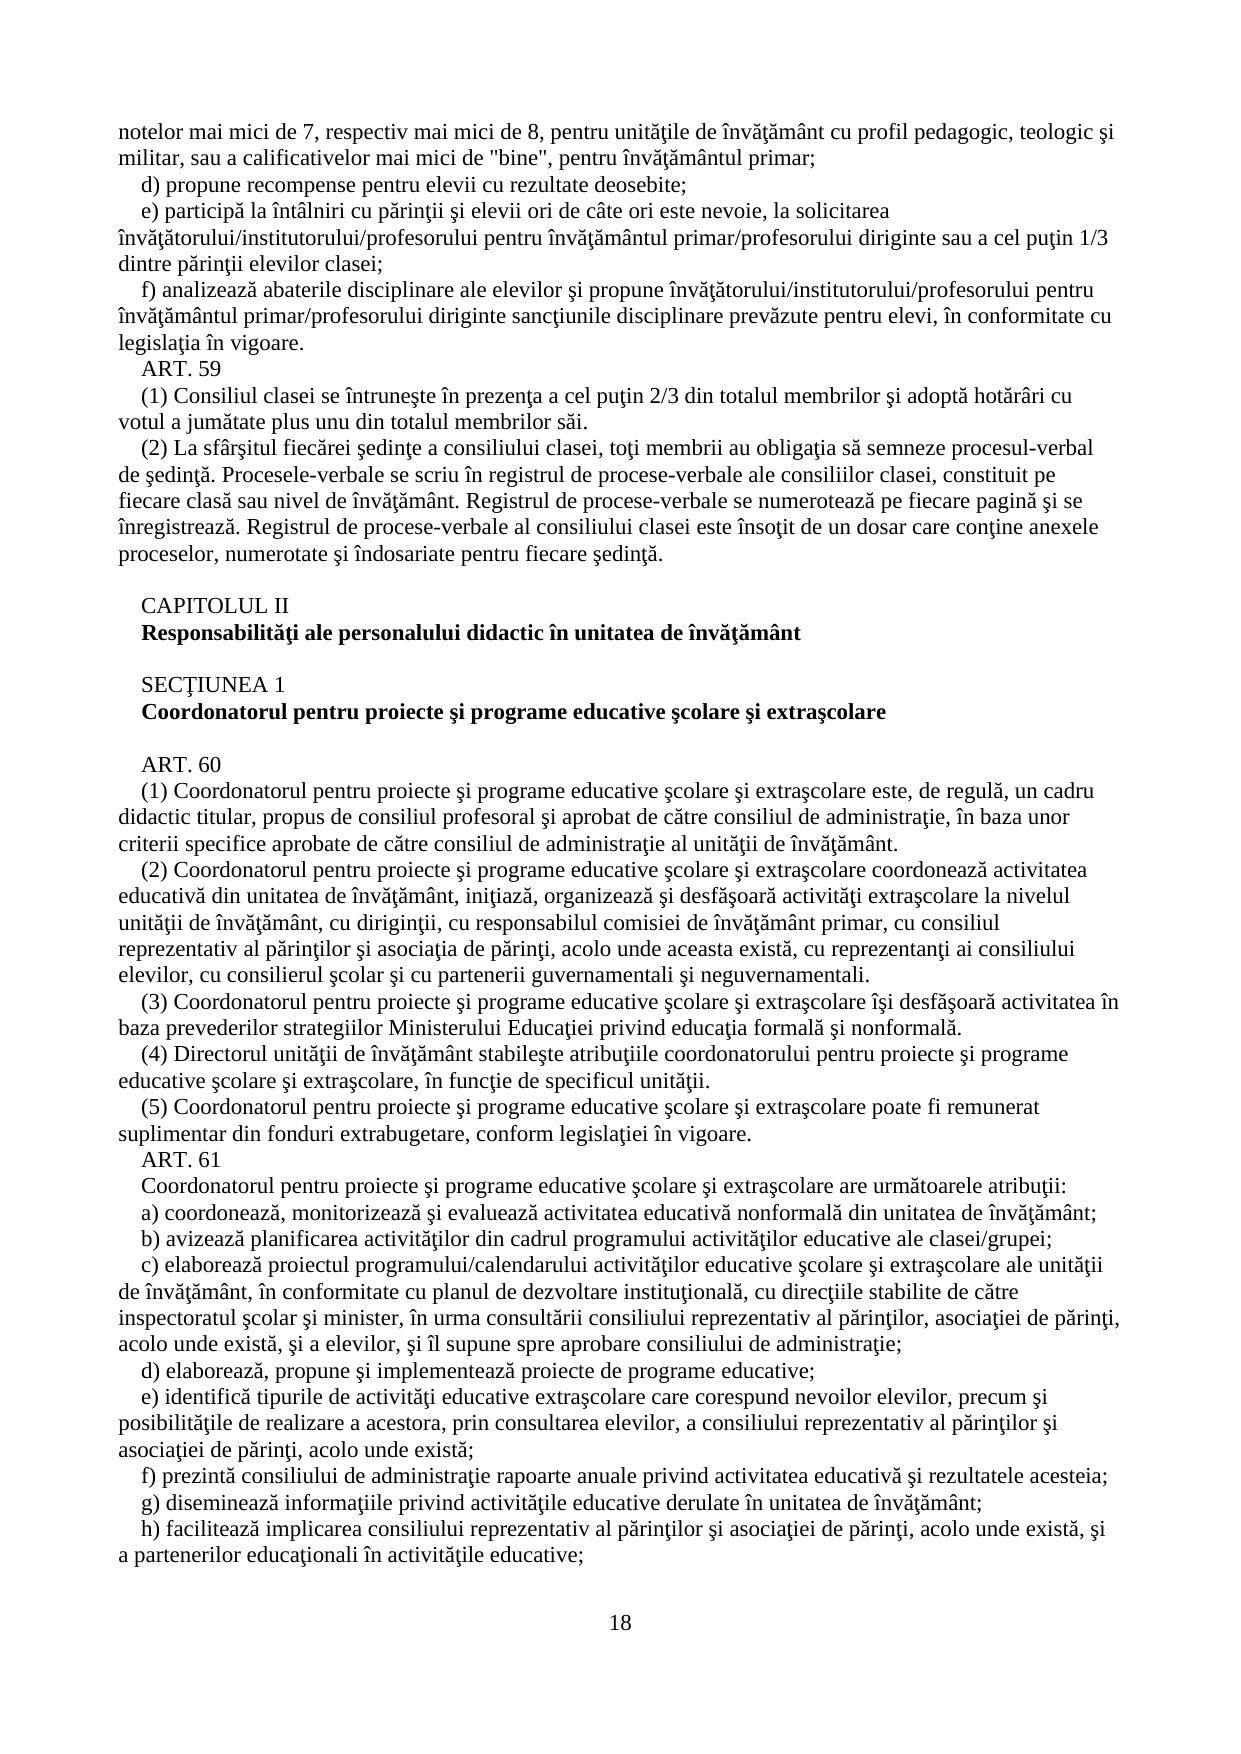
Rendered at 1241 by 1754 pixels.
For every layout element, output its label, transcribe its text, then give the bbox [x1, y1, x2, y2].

text e) identifică tipurile de activităţi educative extraşcolare care corespund nevoilor elevilor, precum şi posibilităţile de realizare a acestora, prin consultarea elevilor, a consiliului reprezentativ al părinţilor şi asociaţiei de părinţi, acolo unde există; [118, 1383, 1122, 1462]
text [118, 118, 1122, 171]
text f) analizează abaterile disciplinare ale elevilor şi propune învăţătorului/institutorului/profesorului pentru învăţământul primar/profesorului diriginte sancţiunile disciplinare prevăzute pentru elevi, în conformitate cu legislaţia în vigoare. [118, 276, 1122, 355]
text (4) Directorul unităţii de învăţământ stabileşte atribuţiile coordonatorului pentru proiecte şi programe educative şcolare şi extraşcolare, în funcţie de specificul unităţii. [118, 1041, 1122, 1093]
text (1) Coordonatorul pentru proiecte şi programe educative şcolare şi extraşcolare este, de regulă, un cadru didactic titular, propus de consiliul profesoral şi aprobat de către consiliul de administraţie, în baza unor criterii specifice aprobate de către consiliul de administraţie al unităţii de învăţământ. [118, 777, 1122, 856]
text e) participă la întâlniri cu părinţii şi elevii ori de câte ori este nevoie, la solicitarea învăţătorului/institutorului/profesorului pentru învăţământul primar/profesorului diriginte sau a cel puţin 1/3 dintre părinţii elevilor clasei; [118, 197, 1122, 276]
text Coordonatorul pentru proiecte şi programe educative şcolare şi extraşcolare are următoarele atribuţii: [118, 1172, 1122, 1199]
text ART. 59 [118, 355, 1122, 382]
text (1) Consiliul clasei se întruneşte în prezenţa a cel puţin 2/3 din totalul membrilor şi adoptă hotărâri cu votul a jumătate plus unu din totalul membrilor săi. [118, 382, 1122, 434]
text Responsabilităţi ale personalului didactic în unitatea de învăţământ [118, 619, 1122, 645]
text (5) Coordonatorul pentru proiecte şi programe educative şcolare şi extraşcolare poate fi remunerat suplimentar din fonduri extrabugetare, conform legislaţiei în vigoare. [118, 1093, 1122, 1146]
text ART. 61 [118, 1146, 1122, 1172]
text d) propune recompense pentru elevii cu rezultate deosebite; [118, 171, 1122, 197]
text d) elaborează, propune şi implementează proiecte de programe educative; [118, 1357, 1122, 1383]
text g) diseminează informaţiile privind activităţile educative derulate în unitatea de învăţământ; [118, 1488, 1122, 1515]
text (2) La sfârşitul fiecărei şedinţe a consiliului clasei, toţi membrii au obligaţia să semneze procesul-verbal de şedinţă. Procesele-verbale se scriu în registrul de procese-verbale ale consiliilor clasei, constituit pe fiecare clasă sau nivel de învăţământ. Registrul de procese-verbale se numerotează pe fiecare pagină şi se înregistrează. Registrul de procese-verbale al consiliului clasei este însoţit de un dosar care conţine anexele proceselor, numerotate şi îndosariate pentru fiecare şedinţă. [118, 434, 1122, 566]
text f) prezintă consiliului de administraţie rapoarte anuale privind activitatea educativă şi rezultatele acesteia; [118, 1462, 1122, 1488]
text CAPITOLUL II [118, 592, 1122, 619]
text (2) Coordonatorul pentru proiecte şi programe educative şcolare şi extraşcolare coordonează activitatea educativă din unitatea de învăţământ, iniţiază, organizează şi desfăşoară activităţi extraşcolare la nivelul unităţii de învăţământ, cu diriginţii, cu responsabilul comisiei de învăţământ primar, cu consiliul reprezentativ al părinţilor şi asociaţia de părinţi, acolo unde aceasta există, cu reprezentanţi ai consiliului elevilor, cu consilierul şcolar şi cu partenerii guvernamentali şi neguvernamentali. [118, 856, 1122, 988]
text c) elaborează proiectul programului/calendarului activităţilor educative şcolare şi extraşcolare ale unităţii de învăţământ, în conformitate cu planul de dezvoltare instituţională, cu direcţiile stabilite de către inspectoratul şcolar şi minister, în urma consultării consiliului reprezentativ al părinţilor, asociaţiei de părinţi, acolo unde există, şi a elevilor, şi îl supune spre aprobare consiliului de administraţie; [118, 1251, 1122, 1357]
text b) avizează planificarea activităţilor din cadrul programului activităţilor educative ale clasei/grupei; [118, 1225, 1122, 1251]
text (3) Coordonatorul pentru proiecte şi programe educative şcolare şi extraşcolare îşi desfăşoară activitatea în baza prevederilor strategiilor Ministerului Educaţiei privind educaţia formală şi nonformală. [118, 988, 1122, 1041]
text ART. 60 [118, 751, 1122, 777]
text h) facilitează implicarea consiliului reprezentativ al părinţilor şi asociaţiei de părinţi, acolo unde există, şi a partenerilor educaţionali în activităţile educative; [118, 1515, 1122, 1568]
text a) coordonează, monitorizează şi evaluează activitatea educativă nonformală din unitatea de învăţământ; [118, 1199, 1122, 1225]
text SECŢIUNEA 1 [118, 672, 1122, 698]
text Coordonatorul pentru proiecte şi programe educative şcolare şi extraşcolare [118, 698, 1122, 724]
